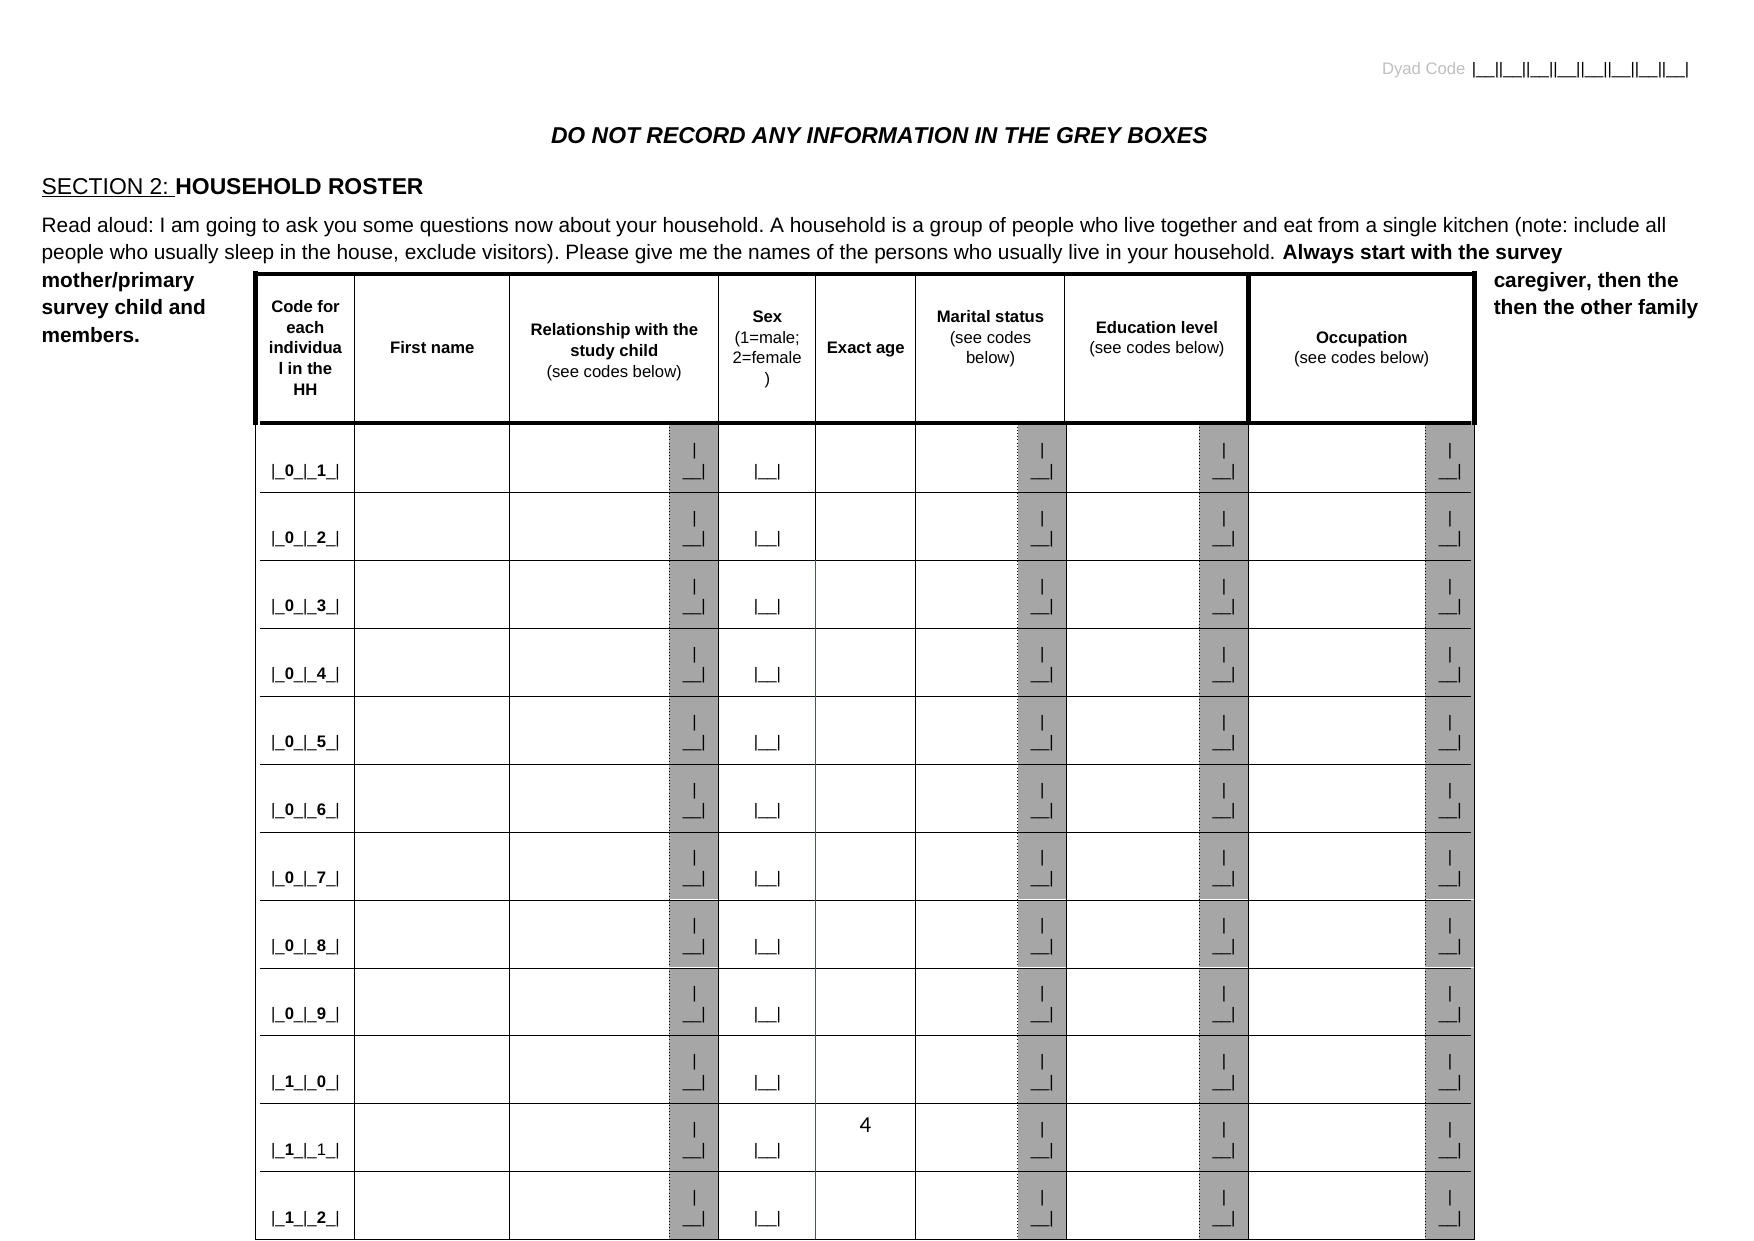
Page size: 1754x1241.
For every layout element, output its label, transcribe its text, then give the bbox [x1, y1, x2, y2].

table_cell |__| [1018, 629, 1066, 696]
table_cell [510, 425, 669, 492]
table_cell [355, 969, 509, 1035]
table_cell [1067, 969, 1199, 1035]
table_cell |__| [1425, 560, 1474, 628]
table_cell |__| [1018, 1104, 1066, 1171]
table_cell |_0_|_2_| [256, 492, 354, 560]
table_cell [355, 493, 509, 560]
table_cell |__| [1425, 1103, 1474, 1171]
table_cell |__| [1199, 629, 1248, 696]
table_cell |__| [719, 561, 815, 628]
table_cell |__| [1425, 492, 1474, 560]
table_cell [1067, 629, 1199, 696]
title Read aloud: I am going to ask you some questions now about your household. A household is a group of people who live together and eat from a single kitchen (note: include all people who usually sleep in the house, exclude visitors). Please give me the names of the persons who usually live in your household. Always start with the survey mother/primary caregiver, then the survey child and then the other family members. [41, 212, 1719, 346]
table_cell |__| [1018, 425, 1066, 492]
table_cell [916, 765, 1017, 832]
table_header Education level (see codes below) [1065, 276, 1246, 421]
table_cell [1067, 697, 1199, 764]
table_cell [916, 697, 1017, 764]
table_cell [816, 561, 915, 628]
table_cell [355, 833, 509, 899]
table_cell |__| [1425, 628, 1474, 696]
table_cell |__| [1199, 1036, 1248, 1103]
table_cell [816, 425, 915, 492]
table_cell [355, 629, 509, 696]
table_cell [816, 493, 915, 560]
table_cell |__| [669, 425, 718, 492]
table_cell [510, 901, 669, 967]
table_cell [1249, 1172, 1425, 1239]
table_cell |__| [1018, 493, 1066, 560]
table_cell [816, 901, 915, 967]
table_cell |__| [1199, 697, 1248, 764]
table_cell [816, 1172, 915, 1239]
table_cell |__| [1199, 901, 1248, 967]
table_cell |_0_|_4_| [256, 628, 354, 696]
table_cell |__| [669, 1172, 718, 1239]
table_cell |__| [1425, 421, 1474, 492]
table_cell [1067, 1104, 1199, 1171]
table_cell |_0_|_1_| [256, 421, 354, 492]
table_cell [816, 765, 915, 832]
table_cell |__| [669, 697, 718, 764]
table_cell [1249, 833, 1425, 899]
table_cell |__| [1199, 561, 1248, 628]
table_cell |__| [1425, 764, 1474, 832]
table_cell |__| [669, 969, 718, 1035]
table_cell |__| [719, 629, 815, 696]
table_cell [816, 1036, 915, 1103]
table_cell |__| [1018, 901, 1066, 967]
table_header Relationship with the study child (see codes below) [510, 276, 718, 421]
table_cell [355, 561, 509, 628]
table_cell |__| [1425, 832, 1474, 899]
table_cell |__| [669, 833, 718, 899]
table_cell |_1_|_1_| [256, 1103, 354, 1171]
table_cell |_0_|_8_| [256, 900, 354, 967]
table_cell |__| [669, 629, 718, 696]
table_cell [816, 697, 915, 764]
title DO NOT RECORD ANY INFORMATION IN THE GREY BOXES [41, 122, 1719, 148]
table_cell |__| [1425, 1035, 1474, 1103]
table_cell |__| [1018, 1036, 1066, 1103]
table_cell [510, 969, 669, 1035]
table_cell |__| [1425, 696, 1474, 764]
table_cell [816, 629, 915, 696]
table_cell [1067, 1172, 1199, 1239]
table_cell [916, 493, 1017, 560]
table_cell |__| [1199, 969, 1248, 1035]
table_cell |__| [1018, 561, 1066, 628]
table_cell [1067, 901, 1199, 967]
table_cell [916, 1104, 1017, 1171]
table_cell [916, 833, 1017, 899]
table_cell |_0_|_7_| [256, 832, 354, 899]
table_header First name [355, 276, 509, 421]
table_cell [1249, 629, 1425, 696]
table_cell [1249, 901, 1425, 967]
table_cell [1067, 425, 1199, 492]
table_cell [916, 629, 1017, 696]
table_cell [355, 697, 509, 764]
table_cell |__| [1018, 969, 1066, 1035]
table_cell |__| [719, 425, 815, 492]
table_cell |__| [1425, 900, 1474, 967]
table_cell |__| [669, 1104, 718, 1171]
subtitle SECTION 2: HOUSEHOLD ROSTER [41, 173, 1689, 199]
table_cell |__| [719, 833, 815, 899]
table_header Marital status (see codes below) [916, 276, 1064, 421]
table_header Code for each individual in the HH [258, 276, 354, 421]
table_cell [355, 765, 509, 832]
table_cell |__| [1199, 493, 1248, 560]
table_cell |__| [1199, 765, 1248, 832]
table_cell |_1_|_0_| [256, 1035, 354, 1103]
table_cell [510, 1036, 669, 1103]
table_cell [1067, 1036, 1199, 1103]
table_cell [816, 833, 915, 899]
table_cell [510, 561, 669, 628]
table_cell [916, 425, 1017, 492]
table_cell |__| [1199, 833, 1248, 899]
table_cell [1249, 1036, 1425, 1103]
table_cell [1067, 765, 1199, 832]
table_cell [1249, 697, 1425, 764]
table_cell [1067, 493, 1199, 560]
table_cell |__| [1199, 1172, 1248, 1239]
table_cell |__| [719, 901, 815, 967]
table_cell |_0_|_3_| [256, 560, 354, 628]
table_cell |__| [669, 901, 718, 967]
table_cell [1067, 561, 1199, 628]
table_cell [1249, 1104, 1425, 1171]
table_cell [816, 969, 915, 1035]
table_cell [1249, 969, 1425, 1035]
table_cell [510, 493, 669, 560]
table_cell [510, 1104, 669, 1171]
table_cell |__| [719, 493, 815, 560]
table_cell [510, 697, 669, 764]
table_cell |__| [1018, 765, 1066, 832]
table_cell |__| [1425, 1171, 1474, 1239]
table_cell [510, 629, 669, 696]
table_cell |__| [669, 561, 718, 628]
table_cell [510, 833, 669, 899]
table_cell |__| [719, 1172, 815, 1239]
table_cell [916, 901, 1017, 967]
table_header Occupation (see codes below) [1251, 276, 1472, 421]
table_cell |__| [1018, 833, 1066, 899]
table_cell [355, 425, 509, 492]
table_cell [1249, 493, 1425, 560]
table_header Exact age [816, 276, 915, 421]
table_cell [510, 1172, 669, 1239]
table_cell |_0_|_5_| [256, 696, 354, 764]
table_cell [355, 1036, 509, 1103]
table_cell |__| [719, 1036, 815, 1103]
table_cell |__| [719, 969, 815, 1035]
table_cell |__| [669, 493, 718, 560]
table_cell |__| [1018, 1172, 1066, 1239]
table_cell |_0_|_6_| [256, 764, 354, 832]
table_cell |_1_|_2_| [256, 1171, 354, 1239]
table_cell [916, 969, 1017, 1035]
table_cell [355, 1172, 509, 1239]
table_cell |__| [1199, 1104, 1248, 1171]
table_cell [916, 1036, 1017, 1103]
table_cell |__| [1018, 697, 1066, 764]
table_header Sex (1=male; 2=female) [719, 276, 815, 421]
table_cell |__| [1199, 425, 1248, 492]
table_cell |__| [669, 1036, 718, 1103]
table_cell [816, 1104, 915, 1171]
table_cell [916, 1172, 1017, 1239]
table_cell [355, 901, 509, 967]
table_cell [1249, 765, 1425, 832]
table_cell [1249, 561, 1425, 628]
table_cell |__| [1425, 968, 1474, 1035]
table_cell |__| [719, 765, 815, 832]
table_cell [355, 1104, 509, 1171]
table_cell [510, 765, 669, 832]
table_cell |__| [719, 697, 815, 764]
table_cell |__| [669, 765, 718, 832]
table_cell |_0_|_9_| [256, 968, 354, 1035]
table_cell [916, 561, 1017, 628]
table_cell |__| [719, 1104, 815, 1171]
table_cell [1067, 833, 1199, 899]
table_cell [1249, 425, 1425, 492]
